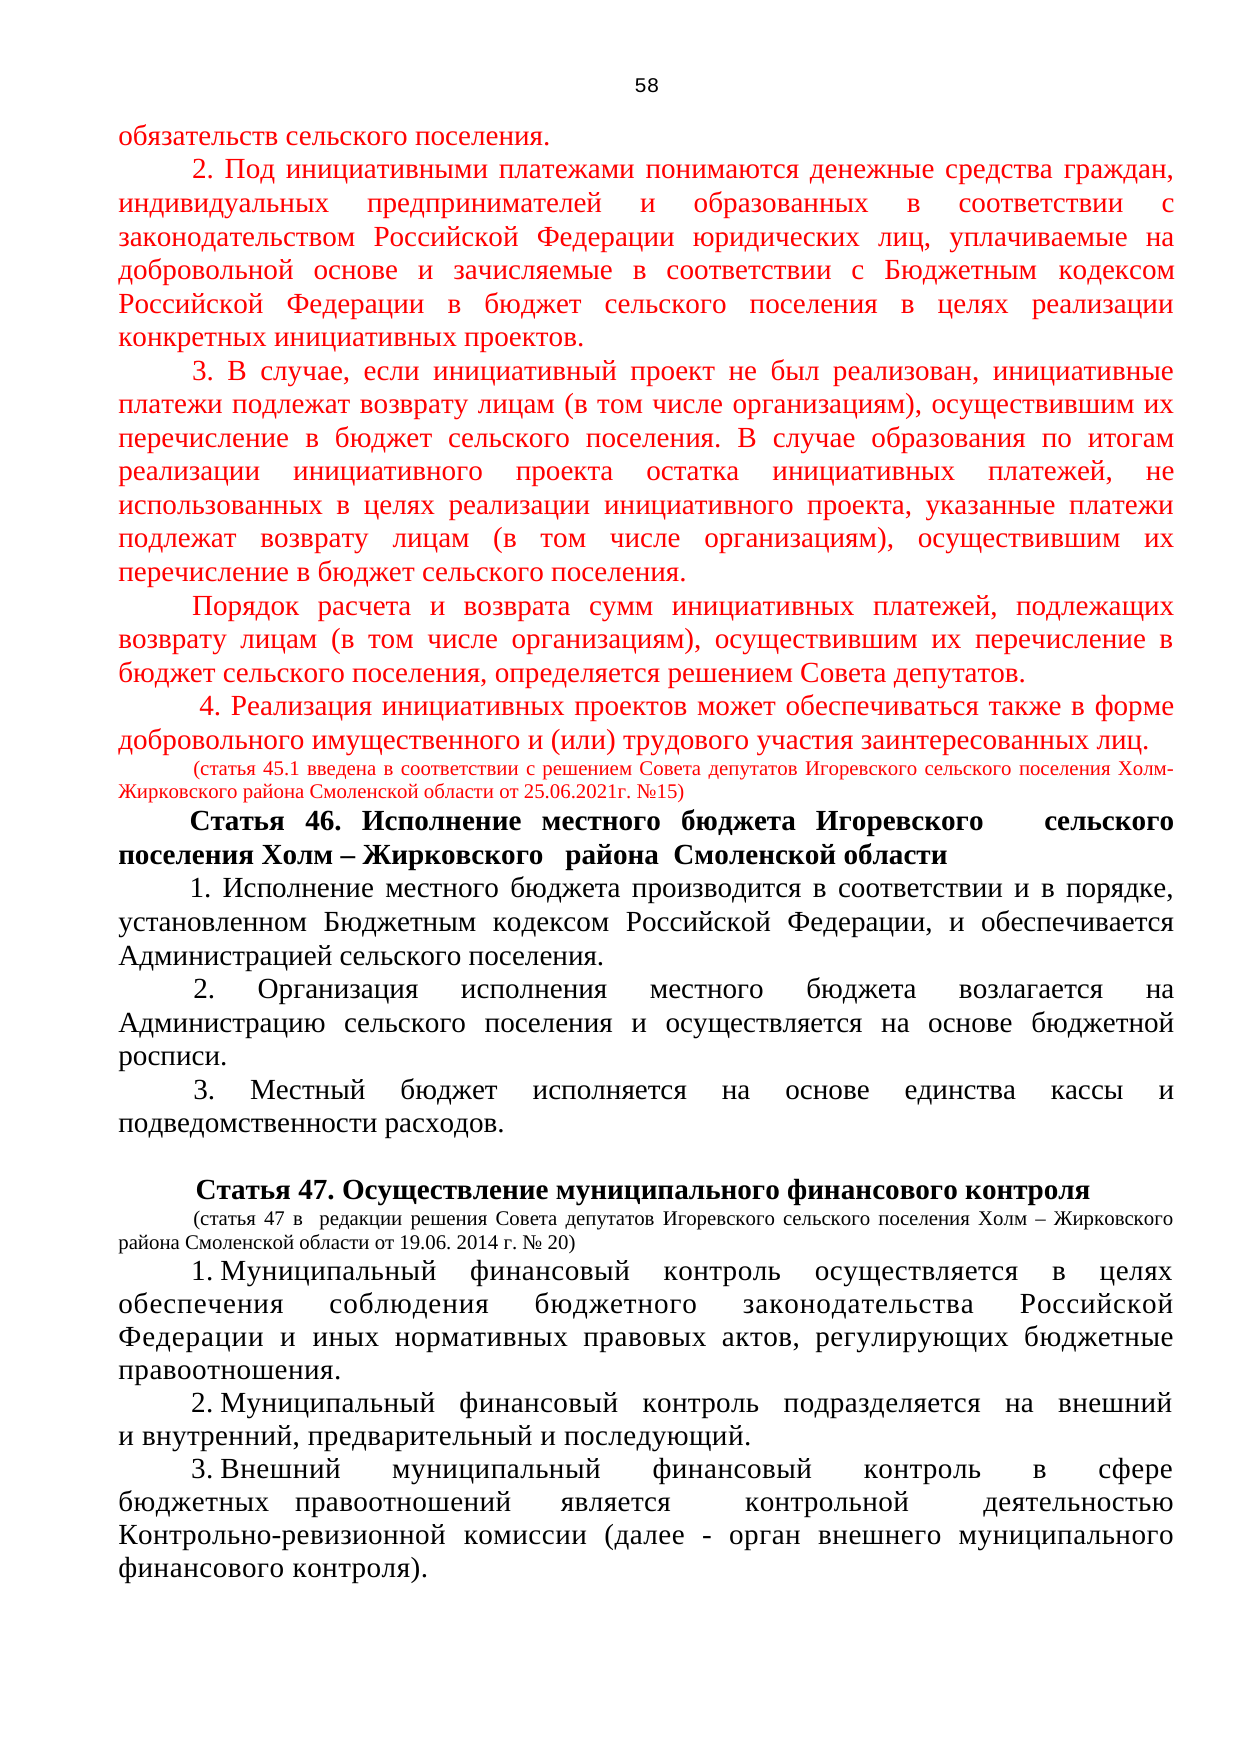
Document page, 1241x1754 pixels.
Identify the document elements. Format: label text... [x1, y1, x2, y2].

subtitle Статья 47. Осуществление муниципального финансового контроля [118, 1172, 1175, 1206]
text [118, 118, 1175, 152]
text 2. Под инициативными платежами понимаются денежные средства граждан, индивидуальных предпринимателей и образованных в соответствии с законодательством Российской Федерации юридических лиц, уплачиваемые на добровольной основе и зачисляемые в соответствии с Бюджетным кодексом Российской Федерации в бюджет сельского поселения в целях реализации конкретных инициативных проектов. [118, 152, 1175, 353]
text Статья 46. Исполнение местного бюджета Игоревского сельского поселения Холм – Жирковского района Смоленской области [118, 803, 1175, 871]
text (статья 45.1 введена в соответствии с решением Совета депутатов Игоревского сельского поселения Холм-Жирковского района Смоленской области от 25.06.2021г. №15) [118, 755, 1175, 803]
text 4. Реализация инициативных проектов может обеспечиваться также в форме добровольного имущественного и (или) трудового участия заинтересованных лиц. [118, 688, 1175, 755]
text Порядок расчета и возврата сумм инициативных платежей, подлежащих возврату лицам (в том числе организациям), осуществившим их перечисление в бюджет сельского поселения, определяется решением Совета депутатов. [118, 588, 1175, 688]
list Внешний муниципальный финансовый контроль в сфере бюджетных правоотношений является контрольной деятельностью Контрольно-ревизионной комиссии (далее - орган внешнего муниципального финансового контроля). [118, 1452, 1175, 1584]
list Муниципальный финансовый контроль осуществляется в целях обеспечения соблюдения бюджетного законодательства Российской Федерации и иных нормативных правовых актов, регулирующих бюджетные правоотношения. [118, 1254, 1175, 1386]
text 2. Организация исполнения местного бюджета возлагается на Администрацию сельского поселения и осуществляется на основе бюджетной росписи. [118, 971, 1175, 1072]
list Муниципальный финансовый контроль подразделяется на внешний и внутренний, предварительный и последующий. [118, 1386, 1175, 1452]
text 3. В случае, если инициативный проект не был реализован, инициативные платежи подлежат возврату лицам (в том числе организациям), осуществившим их перечисление в бюджет сельского поселения. В случае образования по итогам реализации инициативного проекта остатка инициативных платежей, не использованных в целях реализации инициативного проекта, указанные платежи подлежат возврату лицам (в том числе организациям), осуществившим их перечисление в бюджет сельского поселения. [118, 353, 1175, 588]
text 1. Исполнение местного бюджета производится в соответствии и в порядке, установленном Бюджетным кодексом Российской Федерации, и обеспечивается Администрацией сельского поселения. [118, 871, 1175, 971]
text 3. Местный бюджет исполняется на основе единства кассы и подведомственности расходов. [118, 1072, 1175, 1139]
text (статья 47 в редакции решения Совета депутатов Игоревского сельского поселения Холм – Жирковского района Смоленской области от 19.06. 2014 г. № 20) [118, 1206, 1175, 1254]
